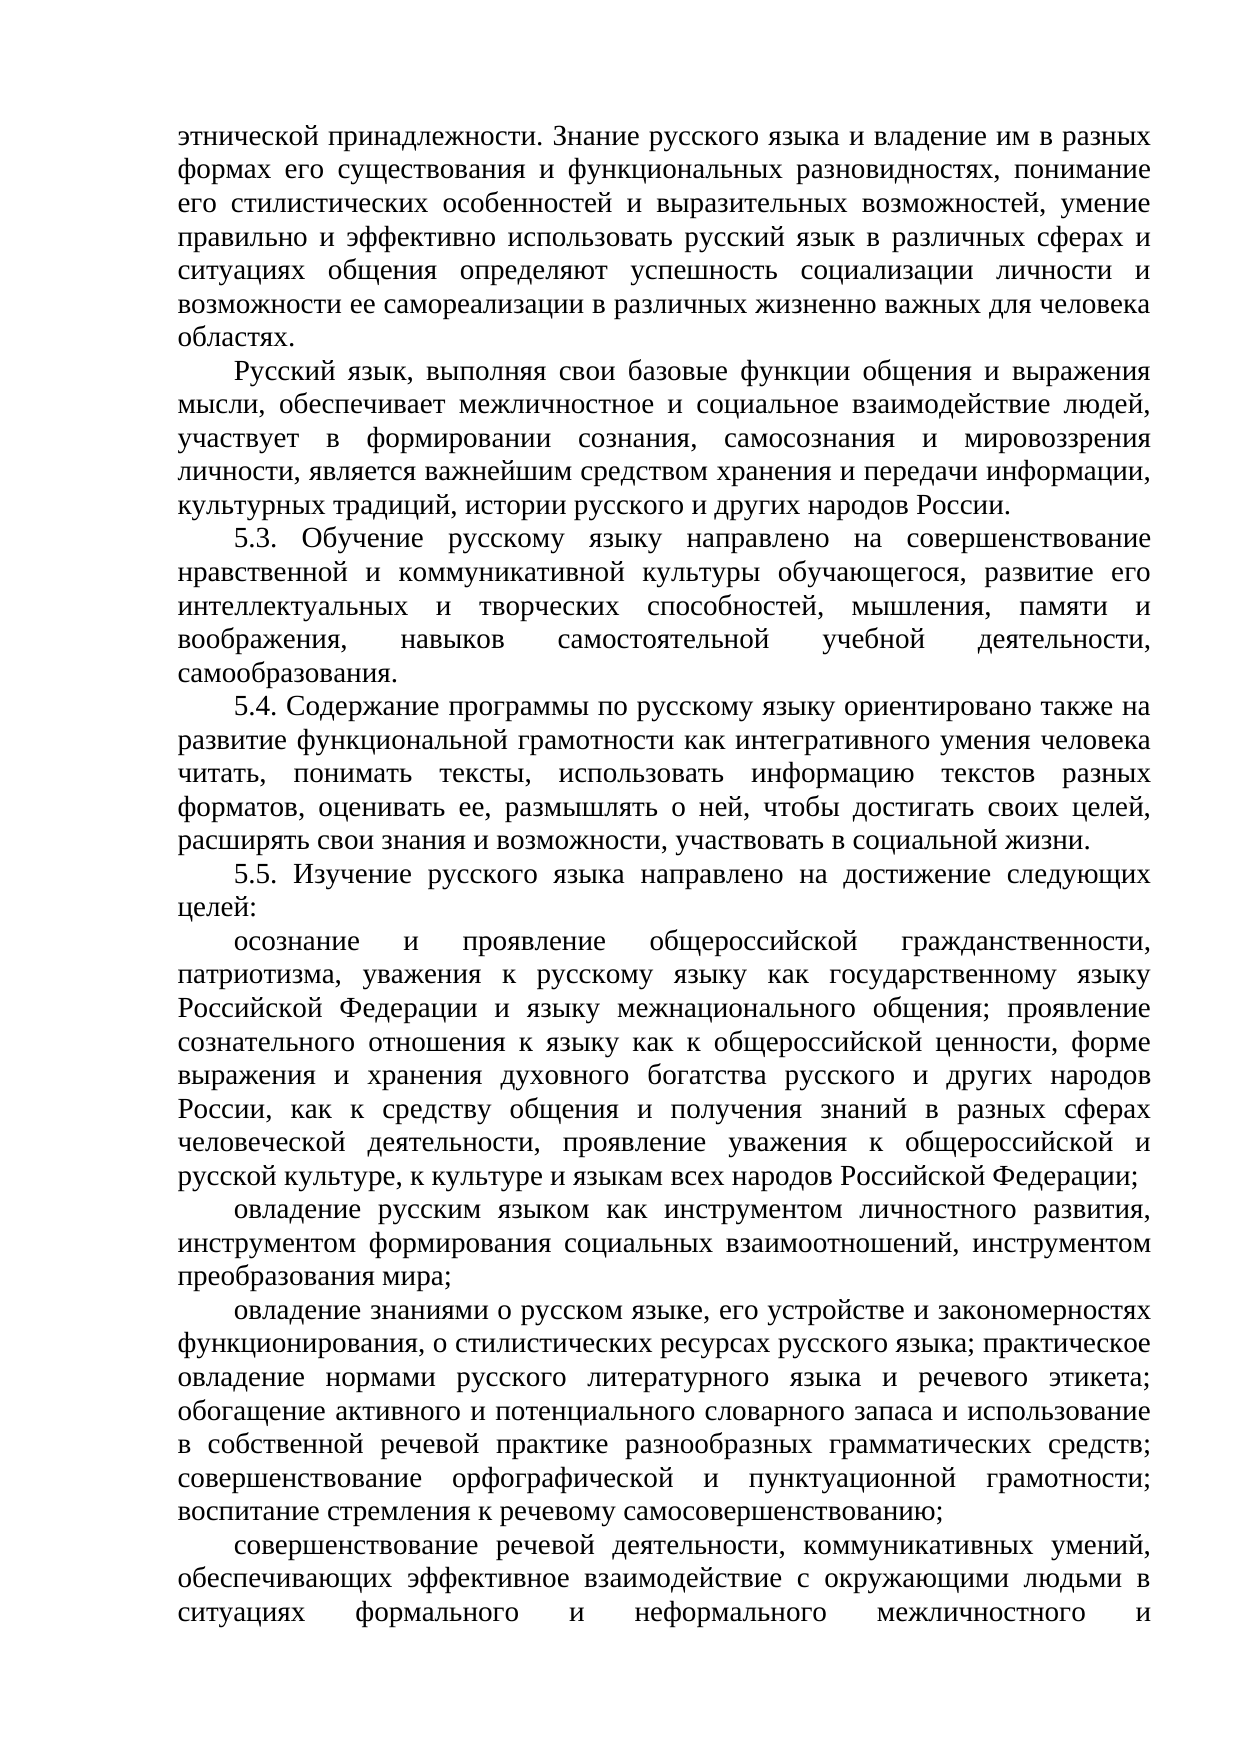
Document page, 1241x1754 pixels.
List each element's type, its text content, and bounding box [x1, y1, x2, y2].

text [177, 118, 1152, 353]
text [177, 1527, 1152, 1627]
text овладение русским языком как инструментом личностного развития, инструментом формирования социальных взаимоотношений, инструментом преобразования мира; [177, 1191, 1152, 1292]
text Русский язык, выполняя свои базовые функции общения и выражения мысли, обеспечивает межличностное и социальное взаимодействие людей, участвует в формировании сознания, самосознания и мировоззрения личности, является важнейшим средством хранения и передачи информации, культурных традиций, истории русского и других народов России. [177, 353, 1152, 521]
text 5.3. Обучение русскому языку направлено на совершенствование нравственной и коммуникативной культуры обучающегося, развитие его интеллектуальных и творческих способностей, мышления, памяти и воображения, навыков самостоятельной учебной деятельности, самообразования. [177, 521, 1152, 688]
text осознание и проявление общероссийской гражданственности, патриотизма, уважения к русскому языку как государственному языку Российской Федерации и языку межнационального общения; проявление сознательного отношения к языку как к общероссийской ценности, форме выражения и хранения духовного богатства русского и других народов России, как к средству общения и получения знаний в разных сферах человеческой деятельности, проявление уважения к общероссийской и русской культуре, к культуре и языкам всех народов Российской Федерации; [177, 923, 1152, 1191]
text 5.5. Изучение русского языка направлено на достижение следующих целей: [177, 856, 1152, 923]
text овладение знаниями о русском языке, его устройстве и закономерностях функционирования, о стилистических ресурсах русского языка; практическое овладение нормами русского литературного языка и речевого этикета; обогащение активного и потенциального словарного запаса и использование в собственной речевой практике разнообразных грамматических средств; совершенствование орфографической и пунктуационной грамотности; воспитание стремления к речевому самосовершенствованию; [177, 1292, 1152, 1527]
text 5.4. Содержание программы по русскому языку ориентировано также на развитие функциональной грамотности как интегративного умения человека читать, понимать тексты, использовать информацию текстов разных форматов, оценивать ее, размышлять о ней, чтобы достигать своих целей, расширять свои знания и возможности, участвовать в социальной жизни. [177, 688, 1152, 856]
